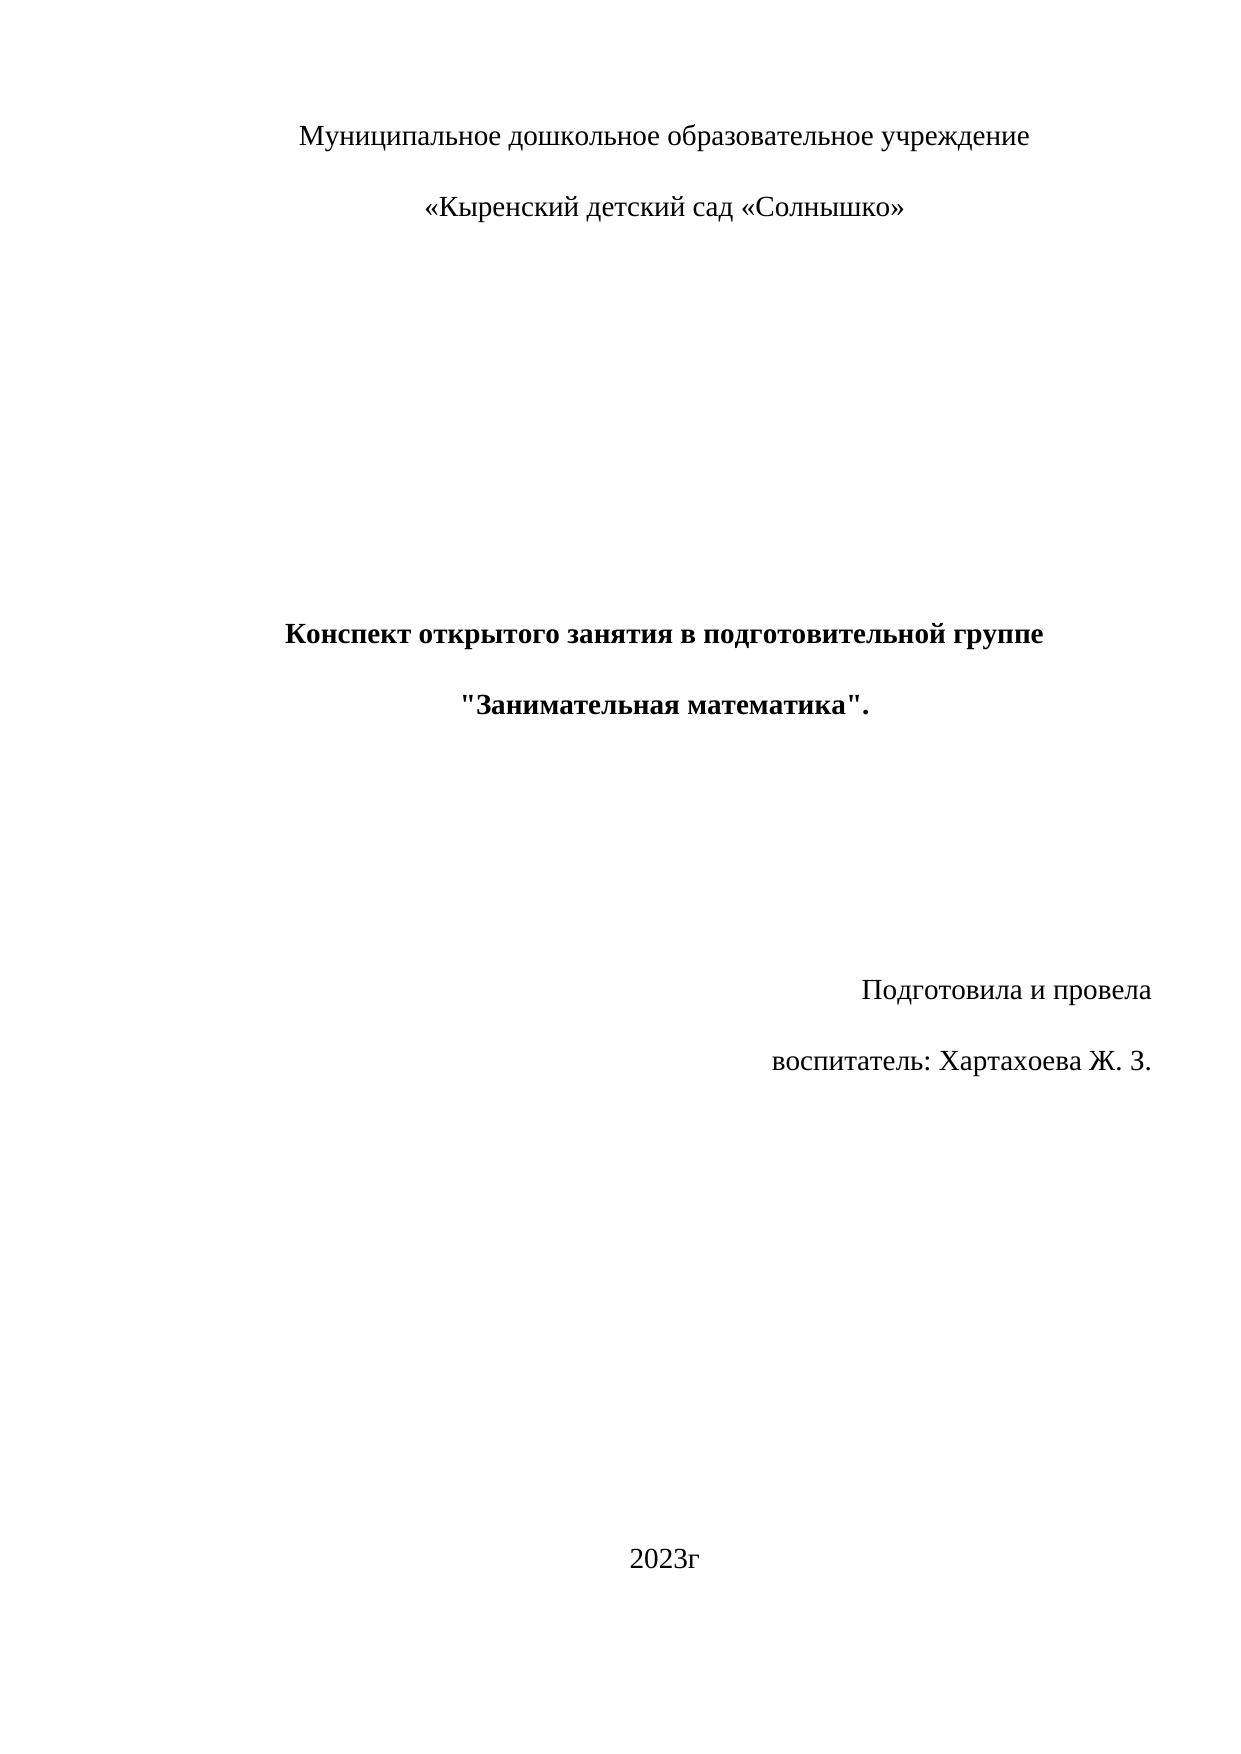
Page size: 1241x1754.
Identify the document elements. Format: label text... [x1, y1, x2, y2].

text Муниципальное дошкольное образовательное учреждение [177, 118, 1152, 152]
text Подготовила и провела [177, 972, 1152, 1005]
text воспитатель: Хартахоева Ж. З. [177, 1043, 1152, 1077]
text "Занимательная математика". [177, 687, 1152, 721]
text Конспект открытого занятия в подготовительной группе [177, 616, 1152, 650]
text «Кыренский детский сад «Солнышко» [177, 189, 1152, 223]
text 2023г [177, 1541, 1152, 1574]
